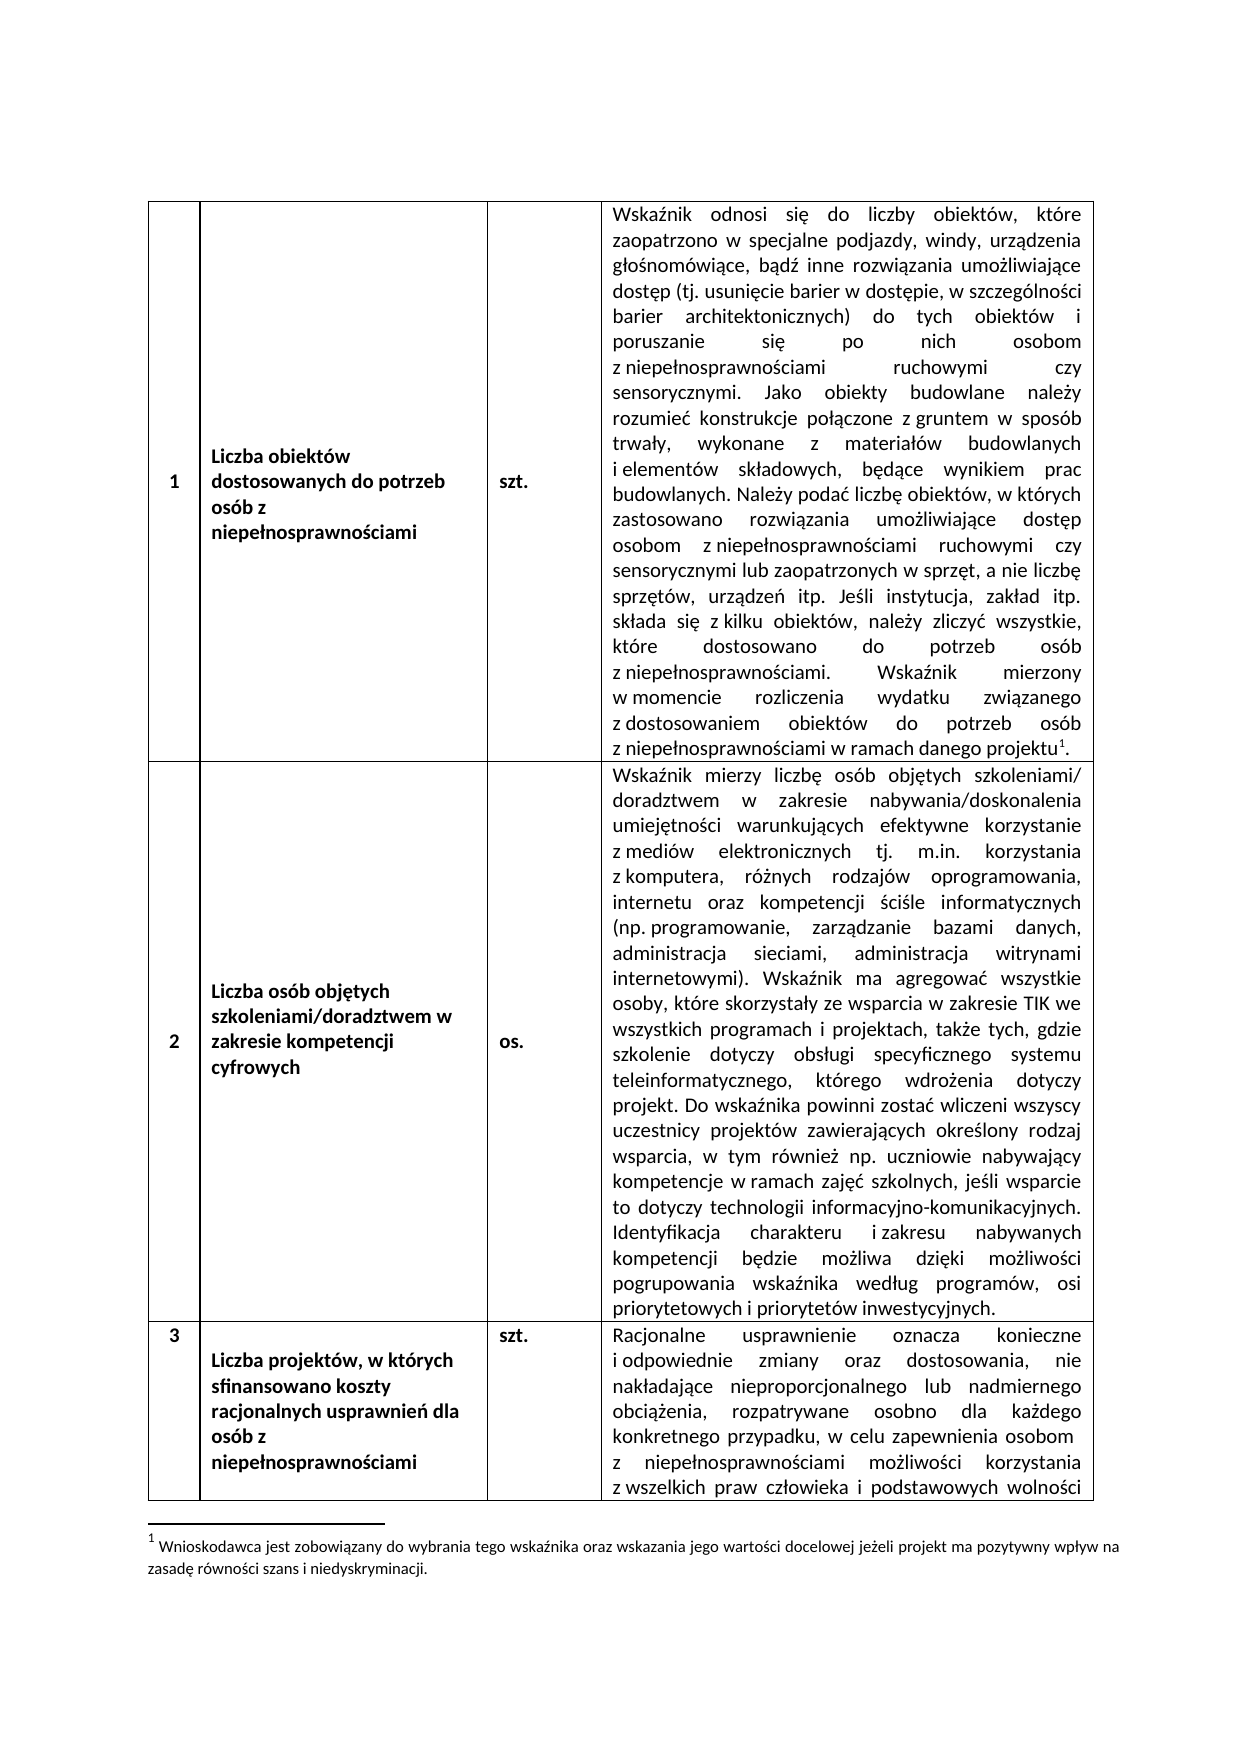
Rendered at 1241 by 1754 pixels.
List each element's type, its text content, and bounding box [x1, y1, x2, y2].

table_header Liczba obiektów dostosowanych do potrzeb osób z niepełnosprawnościami [201, 202, 487, 761]
table_cell 3 [149, 1322, 199, 1500]
table_cell szt. [488, 1322, 601, 1500]
table_header Wskaźnik odnosi się do liczby obiektów, które zaopatrzono w specjalne podjazdy, windy, urządzenia głośnomówiące, bądź inne rozwiązania umożliwiające dostęp (tj. usunięcie barier w dostępie, w szczególności barier architektonicznych) do tych obiektów i poruszanie się po nich osobom z niepełnosprawnościami ruchowymi czy sensorycznymi. Jako obiekty budowlane należy rozumieć konstrukcje połączone z gruntem w sposób trwały, wykonane z materiałów budowlanych i elementów składowych, będące wynikiem prac budowlanych. Należy podać liczbę obiektów, w których zastosowano rozwiązania umożliwiające dostęp osobom z niepełnosprawnościami ruchowymi czy sensorycznymi lub zaopatrzonych w sprzęt, a nie liczbę sprzętów, urządzeń itp. Jeśli instytucja, zakład itp. składa się z kilku obiektów, należy zliczyć wszystkie, które dostosowano do potrzeb osób z niepełnosprawnościami. Wskaźnik mierzony w momencie rozliczenia wydatku związanego z dostosowaniem obiektów do potrzeb osób z niepełnosprawnościami w ramach danego projektu. [602, 202, 1093, 761]
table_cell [201, 1322, 487, 1500]
table_cell Liczba osób objętych szkoleniami/doradztwem w zakresie kompetencji cyfrowych [201, 762, 487, 1321]
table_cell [602, 1322, 1093, 1500]
table_header szt. [488, 202, 601, 761]
table_cell Wskaźnik mierzy liczbę osób objętych szkoleniami/ doradztwem w zakresie nabywania/doskonalenia umiejętności warunkujących efektywne korzystanie z mediów elektronicznych tj. m.in. korzystania z komputera, różnych rodzajów oprogramowania, internetu oraz kompetencji ściśle informatycznych (np. programowanie, zarządzanie bazami danych, administracja sieciami, administracja witrynami internetowymi). Wskaźnik ma agregować wszystkie osoby, które skorzystały ze wsparcia w zakresie TIK we wszystkich programach i projektach, także tych, gdzie szkolenie dotyczy obsługi specyficznego systemu teleinformatycznego, którego wdrożenia dotyczy projekt. Do wskaźnika powinni zostać wliczeni wszyscy uczestnicy projektów zawierających określony rodzaj wsparcia, w tym również np. uczniowie nabywający kompetencje w ramach zajęć szkolnych, jeśli wsparcie to dotyczy technologii informacyjno-komunikacyjnych. Identyfikacja charakteru i zakresu nabywanych kompetencji będzie możliwa dzięki możliwości pogrupowania wskaźnika według programów, osi priorytetowych i priorytetów inwestycyjnych. [602, 762, 1093, 1321]
table_cell 2 [149, 762, 199, 1321]
table_header 1 [149, 202, 199, 761]
table_cell os. [488, 762, 601, 1321]
